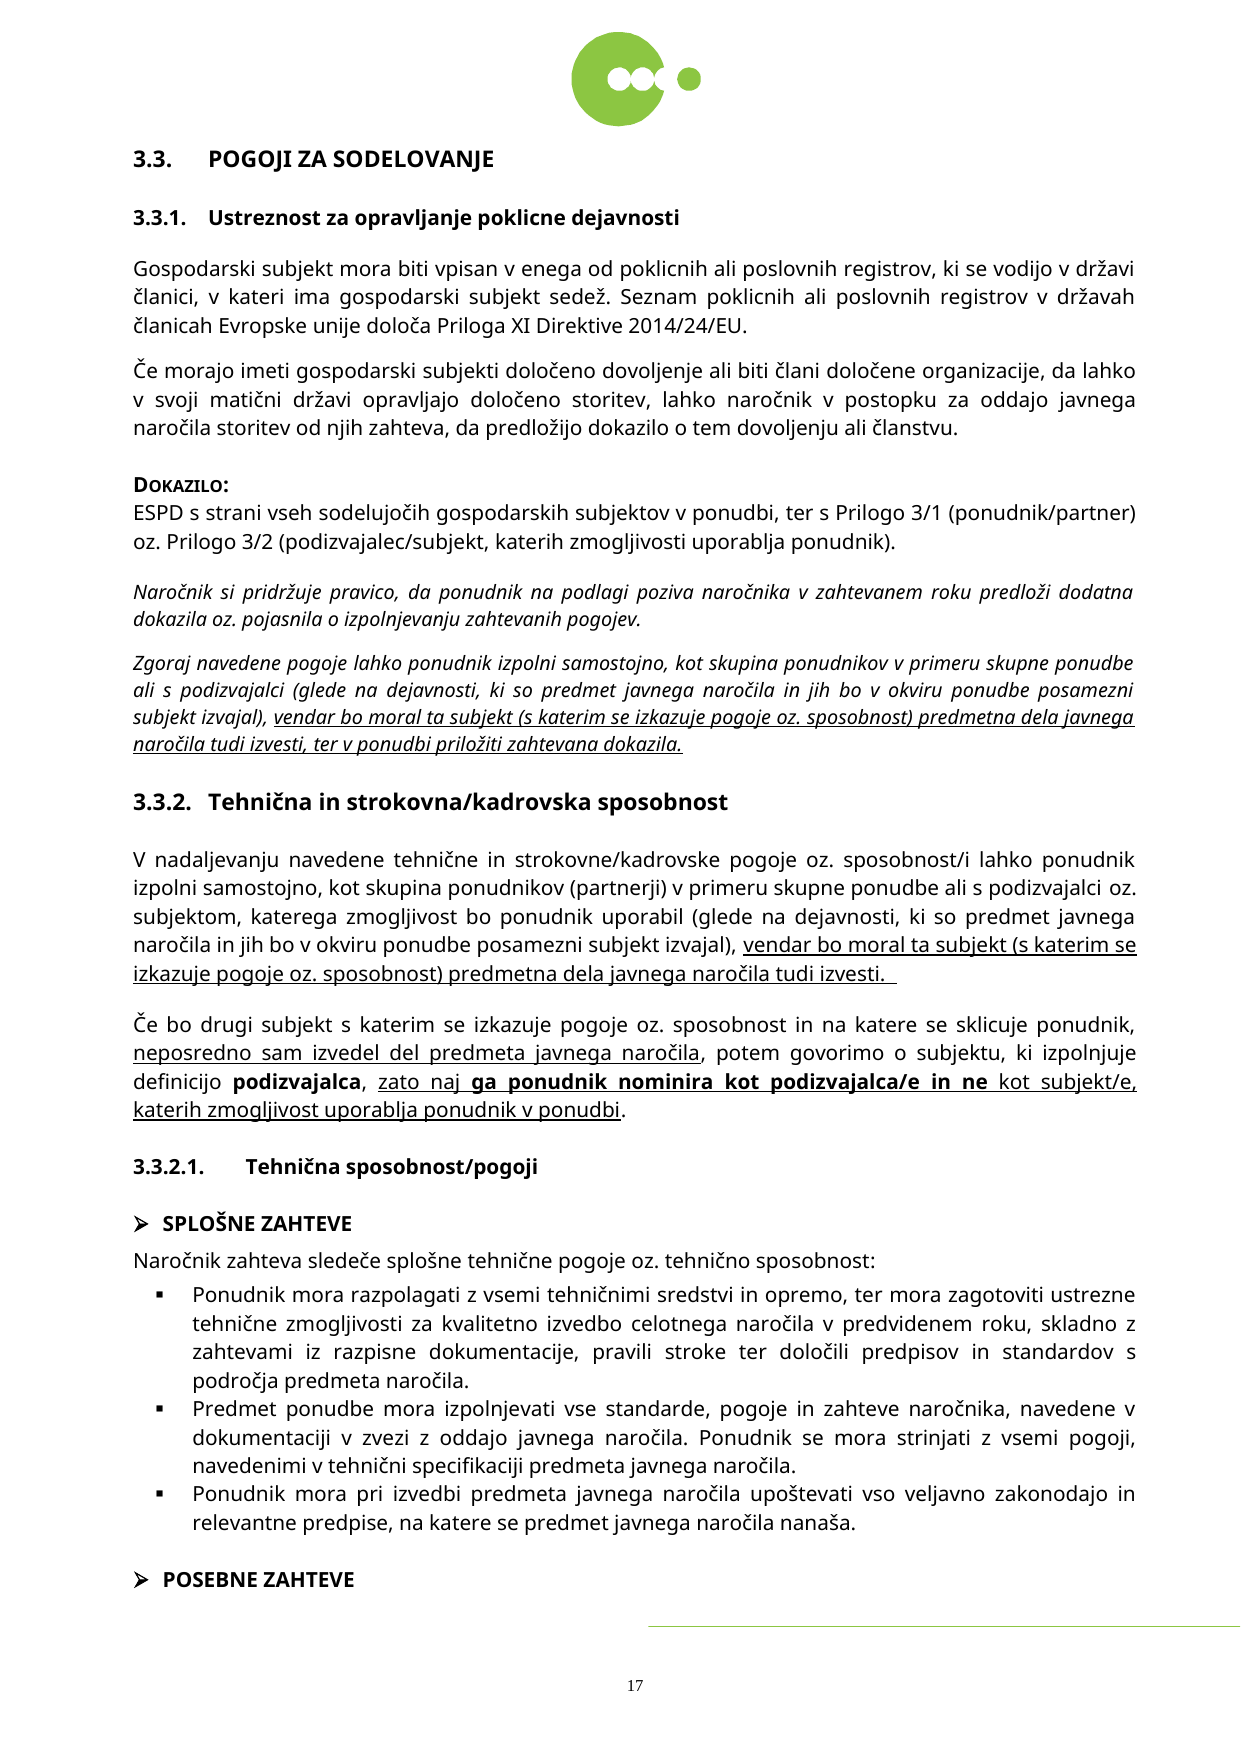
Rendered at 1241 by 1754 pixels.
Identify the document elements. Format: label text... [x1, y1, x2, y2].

list POGOJI ZA SODELOVANJE [133, 143, 1137, 174]
list Ponudnik mora pri izvedbi predmeta javnega naročila upoštevati vso veljavno zakonodajo in relevantne predpise, na katere se predmet javnega naročila nanaša. [154, 1479, 1137, 1536]
text Če bo drugi subjekt s katerim se izkazuje pogoje oz. sposobnost in na katere se sklicuje ponudnik, neposredno sam izvedel del predmeta javnega naročila, potem govorimo o subjektu, ki izpolnjuje definicijo podizvajalca, zato naj ga ponudnik nominira kot podizvajalca/e in ne kot subjekt/e, katerih zmogljivost uporablja ponudnik v ponudbi. [133, 1010, 1137, 1124]
text Dokazilo: [133, 470, 1137, 498]
text Zgoraj navedene pogoje lahko ponudnik izpolni samostojno, kot skupina ponudnikov v primeru skupne ponudbe ali s podizvajalci (glede na dejavnosti, ki so predmet javnega naročila in jih bo v okviru ponudbe posamezni subjekt izvajal), vendar bo moral ta subjekt (s katerim se izkazuje pogoje oz. sposobnost) predmetna dela javnega naročila tudi izvesti, ter v ponudbi priložiti zahtevana dokazila. [133, 649, 1137, 757]
text Gospodarski subjekt mora biti vpisan v enega od poklicnih ali poslovnih registrov, ki se vodijo v državi članici, v kateri ima gospodarski subjekt sedež. Seznam poklicnih ali poslovnih registrov v državah članicah Evropske unije določa Priloga XI Direktive 2014/24/EU. [133, 254, 1137, 339]
list Tehnična in strokovna/kadrovska sposobnost [133, 785, 1137, 817]
list SPLOŠNE ZAHTEVE [133, 1209, 1137, 1237]
text Naročnik zahteva sledeče splošne tehnične pogoje oz. tehnično sposobnost: [133, 1246, 1137, 1274]
list POSEBNE ZAHTEVE [133, 1565, 1137, 1593]
text V nadaljevanju navedene tehnične in strokovne/kadrovske pogoje oz. sposobnost/i lahko ponudnik izpolni samostojno, kot skupina ponudnikov (partnerji) v primeru skupne ponudbe ali s podizvajalci oz. subjektom, katerega zmogljivost bo ponudnik uporabil (glede na dejavnosti, ki so predmet javnega naročila in jih bo v okviru ponudbe posamezni subjekt izvajal), vendar bo moral ta subjekt (s katerim se izkazuje pogoje oz. sposobnost) predmetna dela javnega naročila tudi izvesti. [133, 845, 1137, 987]
list Predmet ponudbe mora izpolnjevati vse standarde, pogoje in zahteve naročnika, navedene v dokumentaciji v zvezi z oddajo javnega naročila. Ponudnik se mora strinjati z vsemi pogoji, navedenimi v tehnični specifikaciji predmeta javnega naročila. [154, 1394, 1137, 1479]
text Če morajo imeti gospodarski subjekti določeno dovoljenje ali biti člani določene organizacije, da lahko v svoji matični državi opravljajo določeno storitev, lahko naročnik v postopku za oddajo javnega naročila storitev od njih zahteva, da predložijo dokazilo o tem dovoljenju ali članstvu. [133, 356, 1137, 442]
list Tehnična sposobnost/pogoji [133, 1152, 1137, 1181]
text Naročnik si pridržuje pravico, da ponudnik na podlagi poziva naročnika v zahtevanem roku predloži dodatna dokazila oz. pojasnila o izpolnjevanju zahtevanih pogojev. [133, 578, 1137, 632]
list Ustreznost za opravljanje poklicne dejavnosti [133, 203, 1137, 231]
list Ponudnik mora razpolagati z vsemi tehničnimi sredstvi in opremo, ter mora zagotoviti ustrezne tehnične zmogljivosti za kvalitetno izvedbo celotnega naročila v predvidenem roku, skladno z zahtevami iz razpisne dokumentacije, pravili stroke ter določili predpisov in standardov s področja predmeta naročila. [154, 1281, 1137, 1394]
text ESPD s strani vseh sodelujočih gospodarskih subjektov v ponudbi, ter s Prilogo 3/1 (ponudnik/partner) oz. Prilogo 3/2 (podizvajalec/subjekt, katerih zmogljivosti uporablja ponudnik). [133, 498, 1137, 555]
